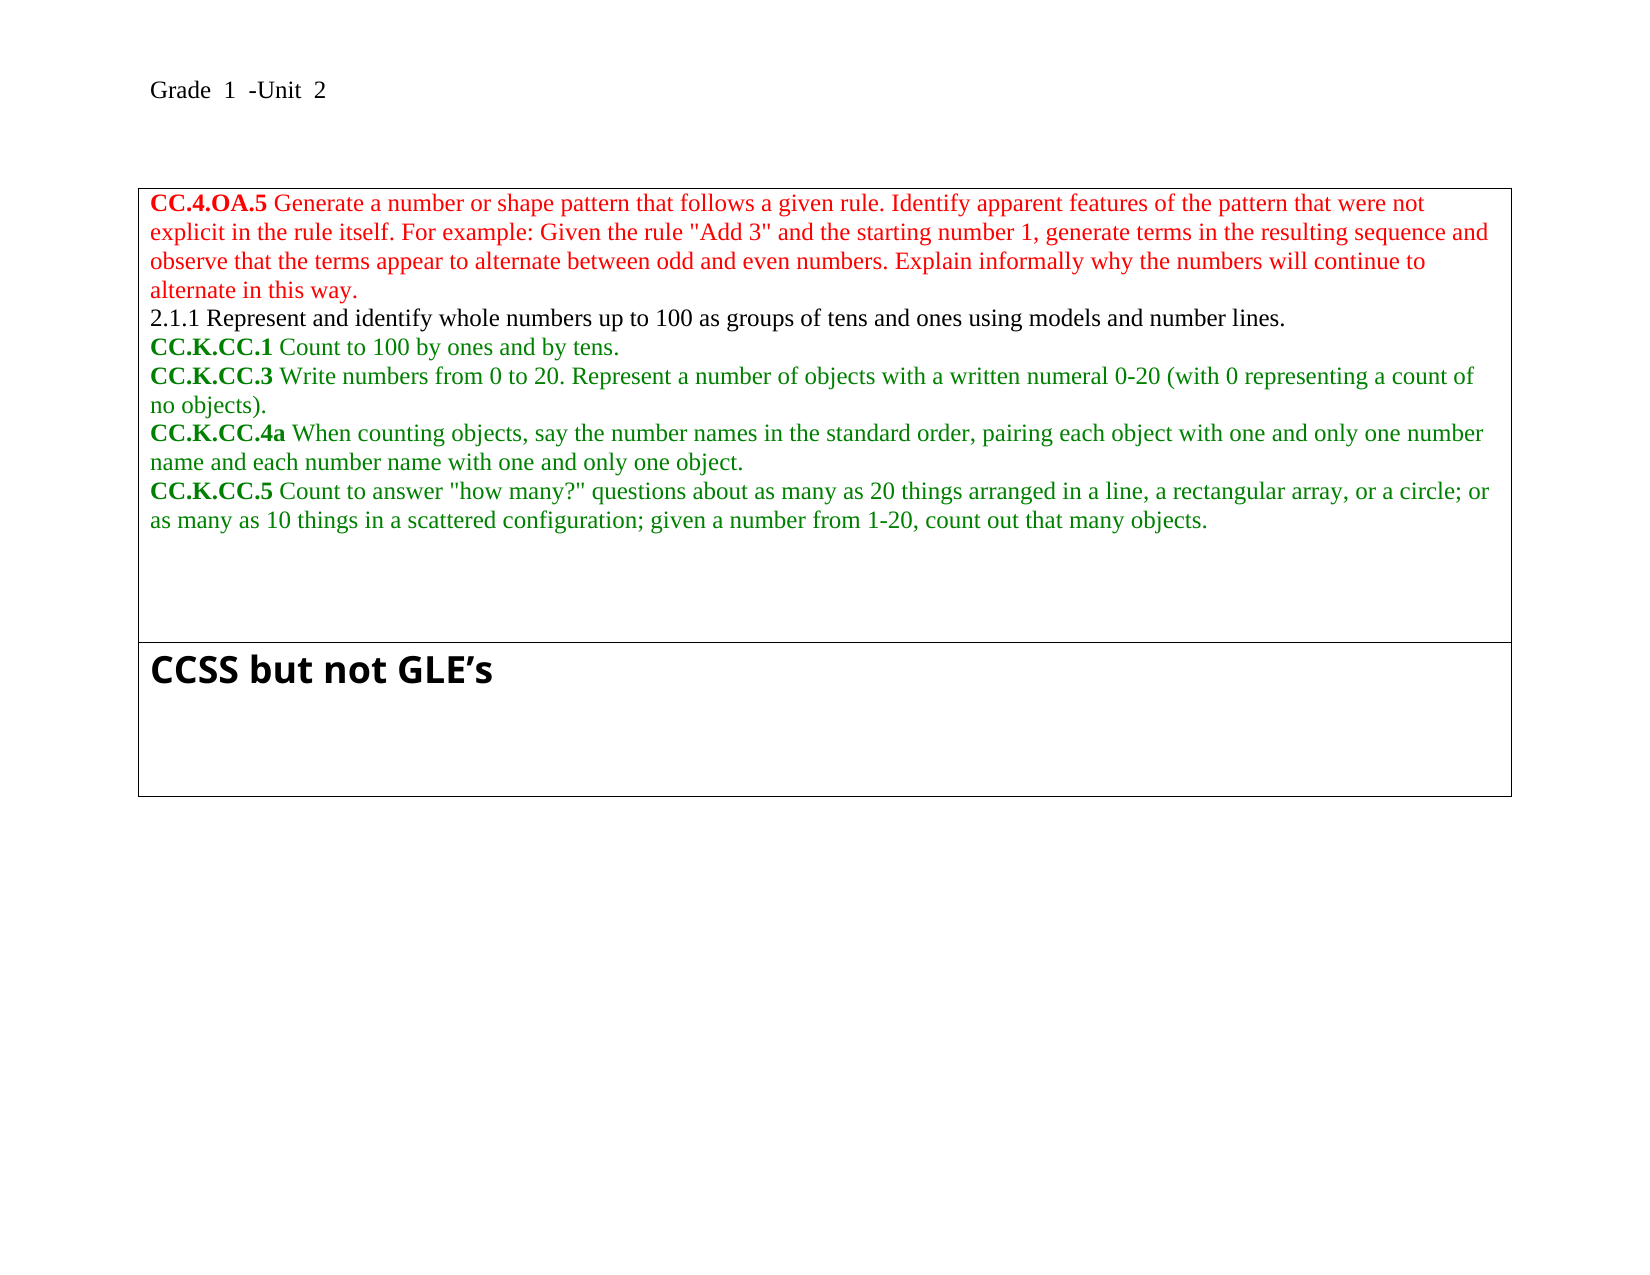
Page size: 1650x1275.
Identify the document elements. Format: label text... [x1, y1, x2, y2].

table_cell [139, 189, 1511, 642]
table_cell CCSS but not GLE’s [139, 643, 1511, 796]
